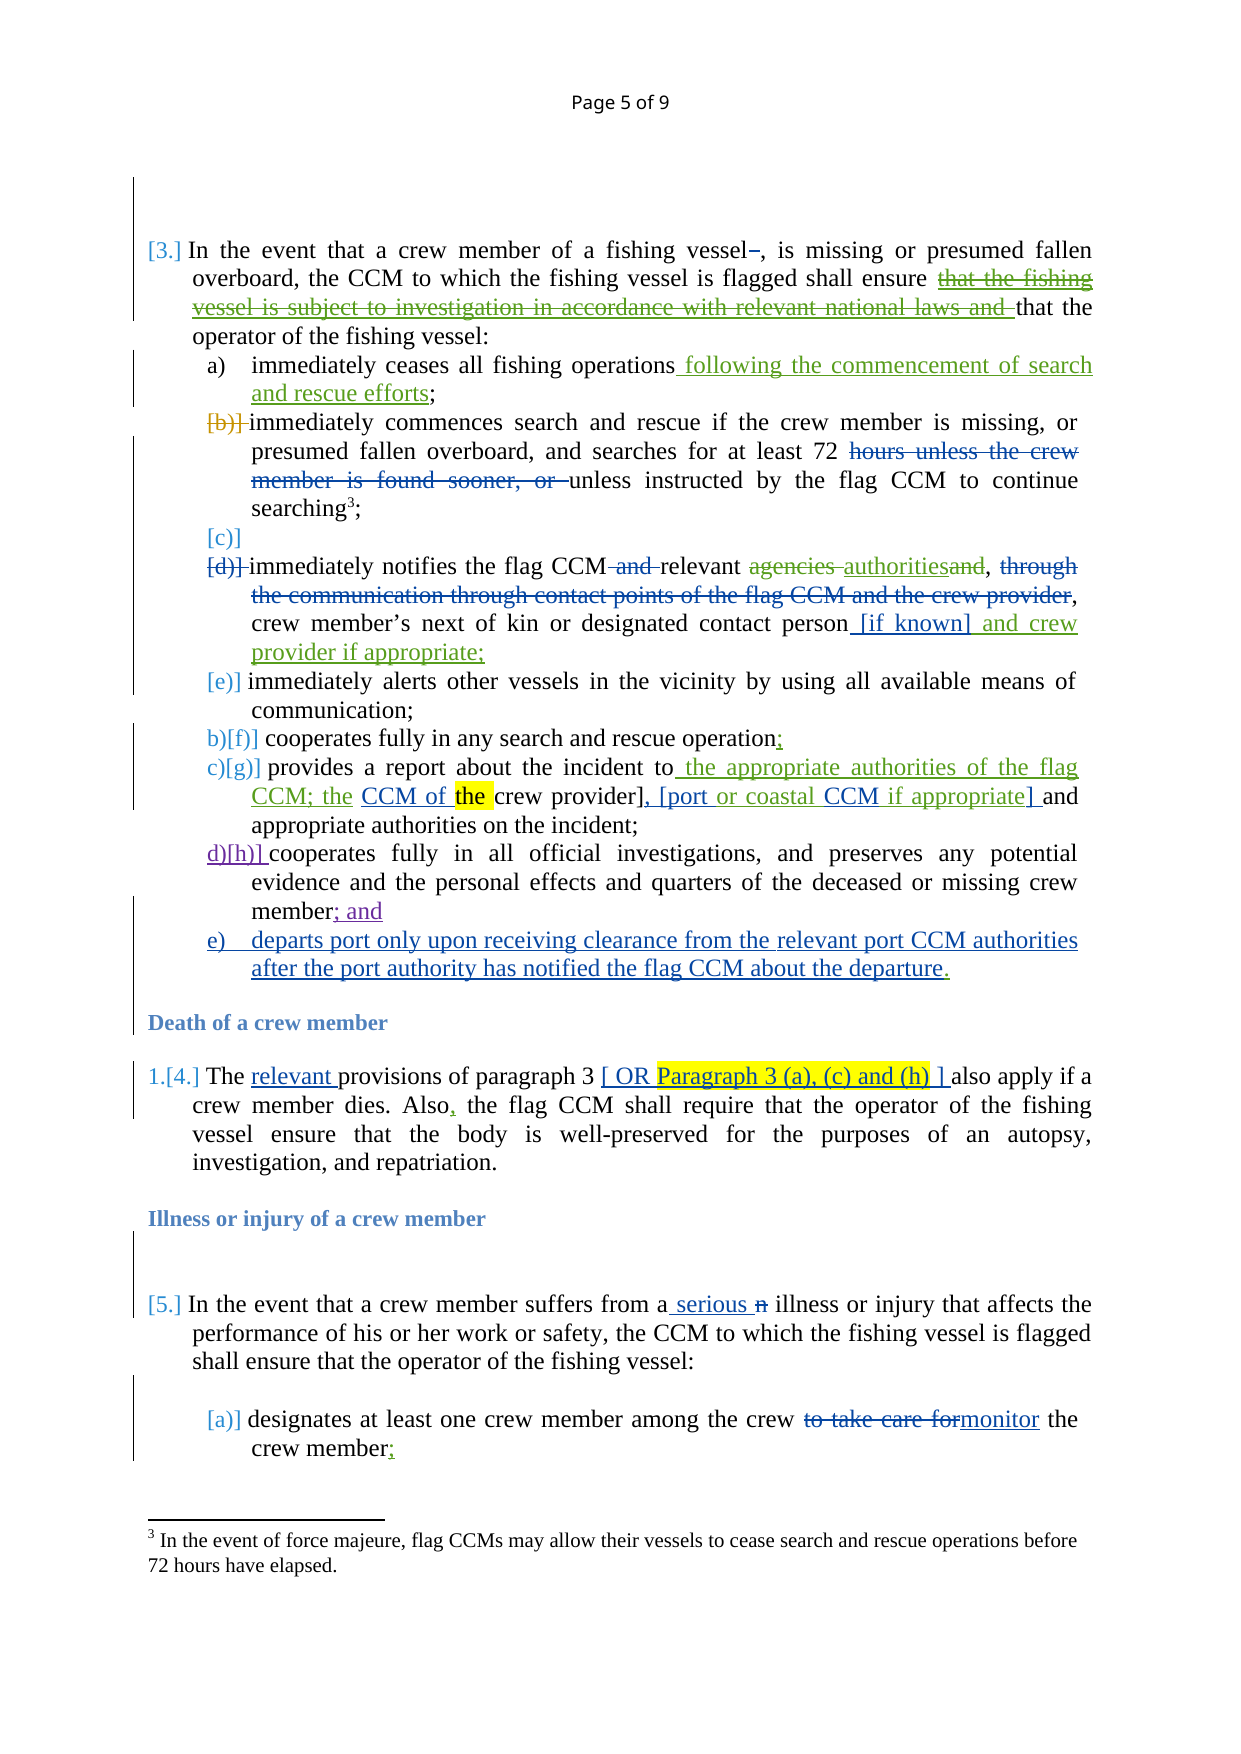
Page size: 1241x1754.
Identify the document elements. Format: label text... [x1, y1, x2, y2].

list cooperates fully in any search and rescue operation [207, 723, 1092, 752]
list cooperates fully in all official investigations, and preserves any potential evidence and the personal effects and quarters of the deceased or missing crew member [207, 838, 1078, 925]
list immediately alerts other vessels in the vicinity by using all available means of communication; [207, 666, 1078, 723]
text Illness or injury of a crew member [148, 1205, 1092, 1231]
list The provisions of paragraph 3 also apply if a crew member dies. Also the flag CCM shall require that the operator of the fishing vessel ensure that the body is well-preserved for the purposes of an autopsy, investigation, and repatriation. [148, 1061, 1092, 1176]
list In the event that a crew member of a fishing vessel, is missing or presumed fallen overboard, the CCM to which the fishing vessel is flagged shall ensure that the operator of the fishing vessel: [148, 235, 1092, 350]
list immediately notifies the flag CCMrelevant , , crew member’s next of kin or designated contact person [207, 551, 1078, 666]
text Death of a crew member [148, 1008, 1078, 1035]
list In the event that a crew member suffers from a illness or injury that affects the performance of his or her work or safety, the CCM to which the fishing vessel is flagged shall ensure that the operator of the fishing vessel: [148, 1289, 1092, 1375]
list immediately commences search and rescue if the crew member is missing, or presumed fallen overboard, and searches for at least 72 unless instructed by the flag CCM to continue searching; [207, 407, 1079, 522]
list immediately ceases all fishing operations; [207, 350, 1092, 407]
list designates at least one crew member among the crew the crew member [207, 1404, 1078, 1461]
list provides a report about the incident to the crew provider]and appropriate authorities on the incident; [207, 752, 1079, 838]
